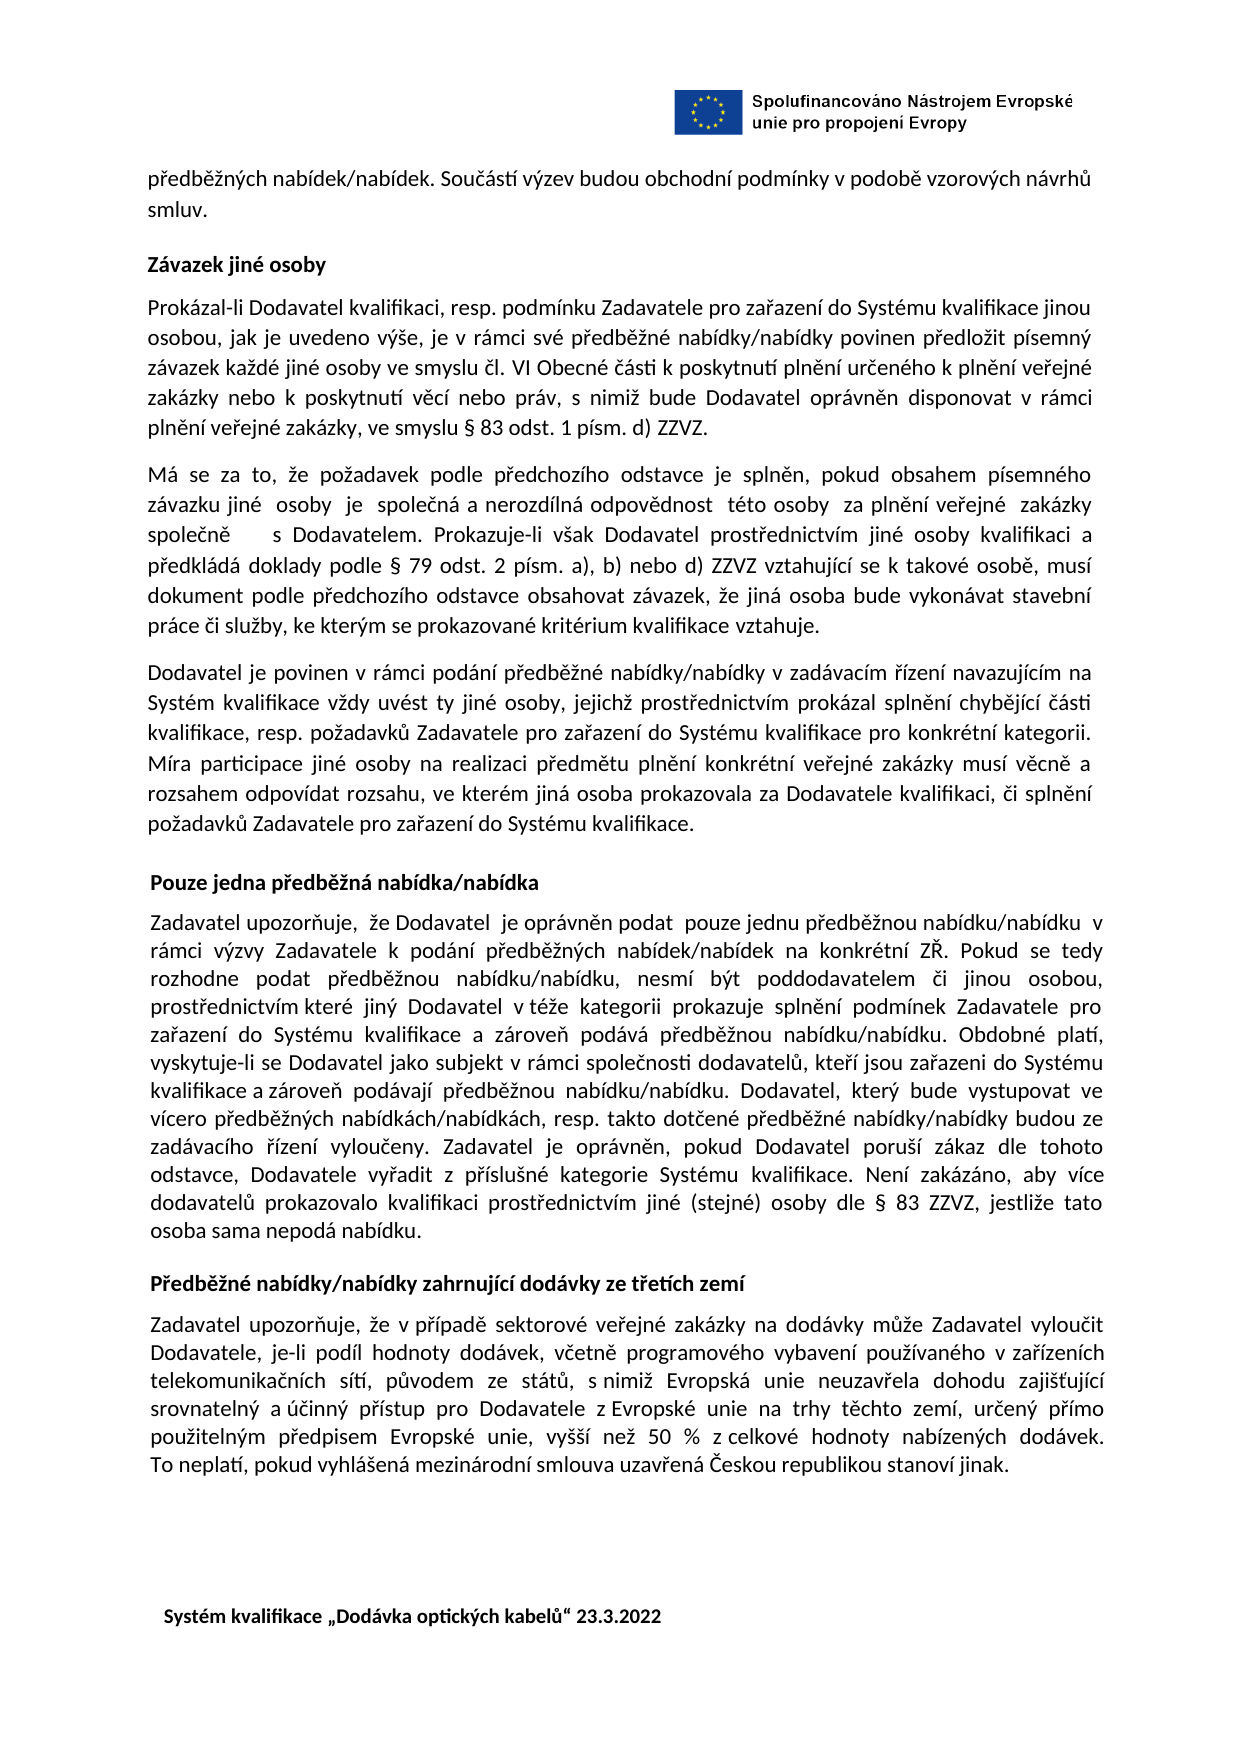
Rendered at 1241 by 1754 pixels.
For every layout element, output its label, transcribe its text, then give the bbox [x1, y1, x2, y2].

text Předběžné nabídky/nabídky zahrnující dodávky ze třetích zemí [150, 1269, 1105, 1297]
subtitle Pouze jedna předběžná nabídka/nabídka [150, 868, 1105, 896]
text Prokázal-li Dodavatel kvalifikaci, resp. podmínku Zadavatele pro zařazení do Systému kvalifikace jinou osobou, jak je uvedeno výše, je v rámci své předběžné nabídky/nabídky povinen předložit písemný závazek každé jiné osoby ve smyslu čl. VI Obecné části k poskytnutí plnění určeného k plnění veřejné zakázky nebo k poskytnutí věcí nebo práv, s nimiž bude Dodavatel oprávněn disponovat v rámci plnění veřejné zakázky, ve smyslu § 83 odst. 1 písm. d) ZZVZ. [147, 293, 1093, 442]
picture [674, 90, 1073, 135]
text Má se za to, že požadavek podle předchozího odstavce je splněn, pokud obsahem písemného závazku jiné osoby je společná a nerozdílná odpovědnost této osoby za plnění veřejné zakázky společně s Dodavatelem. Prokazuje-li však Dodavatel prostřednictvím jiné osoby kvalifikaci a předkládá doklady podle § 79 odst. 2 písm. a), b) nebo d) ZZVZ vztahující se k takové osobě, musí dokument podle předchozího odstavce obsahovat závazek, že jiná osoba bude vykonávat stavební práce či služby, ke kterým se prokazované kritérium kvalifikace vztahuje. [147, 460, 1093, 639]
text Zadavatel upozorňuje, že Dodavatel je oprávněn podat pouze jednu předběžnou nabídku/nabídku v rámci výzvy Zadavatele k podání předběžných nabídek/nabídek na konkrétní ZŘ. Pokud se tedy rozhodne podat předběžnou nabídku/nabídku, nesmí být poddodavatelem či jinou osobou, prostřednictvím které jiný Dodavatel v téže kategorii prokazuje splnění podmínek Zadavatele pro zařazení do Systému kvalifikace a zároveň podává předběžnou nabídku/nabídku. Obdobné platí, vyskytuje-li se Dodavatel jako subjekt v rámci společnosti dodavatelů, kteří jsou zařazeni do Systému kvalifikace a zároveň podávají předběžnou nabídku/nabídku. Dodavatel, který bude vystupovat ve vícero předběžných nabídkách/nabídkách, resp. takto dotčené předběžné nabídky/nabídky budou ze zadávacího řízení vyloučeny. Zadavatel je oprávněn, pokud Dodavatel poruší zákaz dle tohoto odstavce, Dodavatele vyřadit z příslušné kategorie Systému kvalifikace. Není zakázáno, aby více dodavatelů prokazovalo kvalifikaci prostřednictvím jiné (stejné) osoby dle § 83 ZZVZ, jestliže tato osoba sama nepodá nabídku. [150, 908, 1105, 1244]
text Zadavatel upozorňuje, že v případě sektorové veřejné zakázky na dodávky může Zadavatel vyloučit Dodavatele, je-li podíl hodnoty dodávek, včetně programového vybavení používaného v zařízeních telekomunikačních sítí, původem ze států, s nimiž Evropská unie neuzavřela dohodu zajišťující srovnatelný a účinný přístup pro Dodavatele z Evropské unie na trhy těchto zemí, určený přímo použitelným předpisem Evropské unie, vyšší než 50 % z celkové hodnoty nabízených dodávek. To neplatí, pokud vyhlášená mezinárodní smlouva uzavřená Českou republikou stanoví jinak. [150, 1310, 1105, 1478]
text Dodavatel je povinen v rámci podání předběžné nabídky/nabídky v zadávacím řízení navazujícím na Systém kvalifikace vždy uvést ty jiné osoby, jejichž prostřednictvím prokázal splnění chybějící části kvalifikace, resp. požadavků Zadavatele pro zařazení do Systému kvalifikace pro konkrétní kategorii. Míra participace jiné osoby na realizaci předmětu plnění konkrétní veřejné zakázky musí věcně a rozsahem odpovídat rozsahu, ve kterém jiná osoba prokazovala za Dodavatele kvalifikaci, či splnění požadavků Zadavatele pro zařazení do Systému kvalifikace. [147, 658, 1093, 837]
subtitle Závazek jiné osoby [147, 250, 1105, 278]
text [147, 164, 1093, 223]
